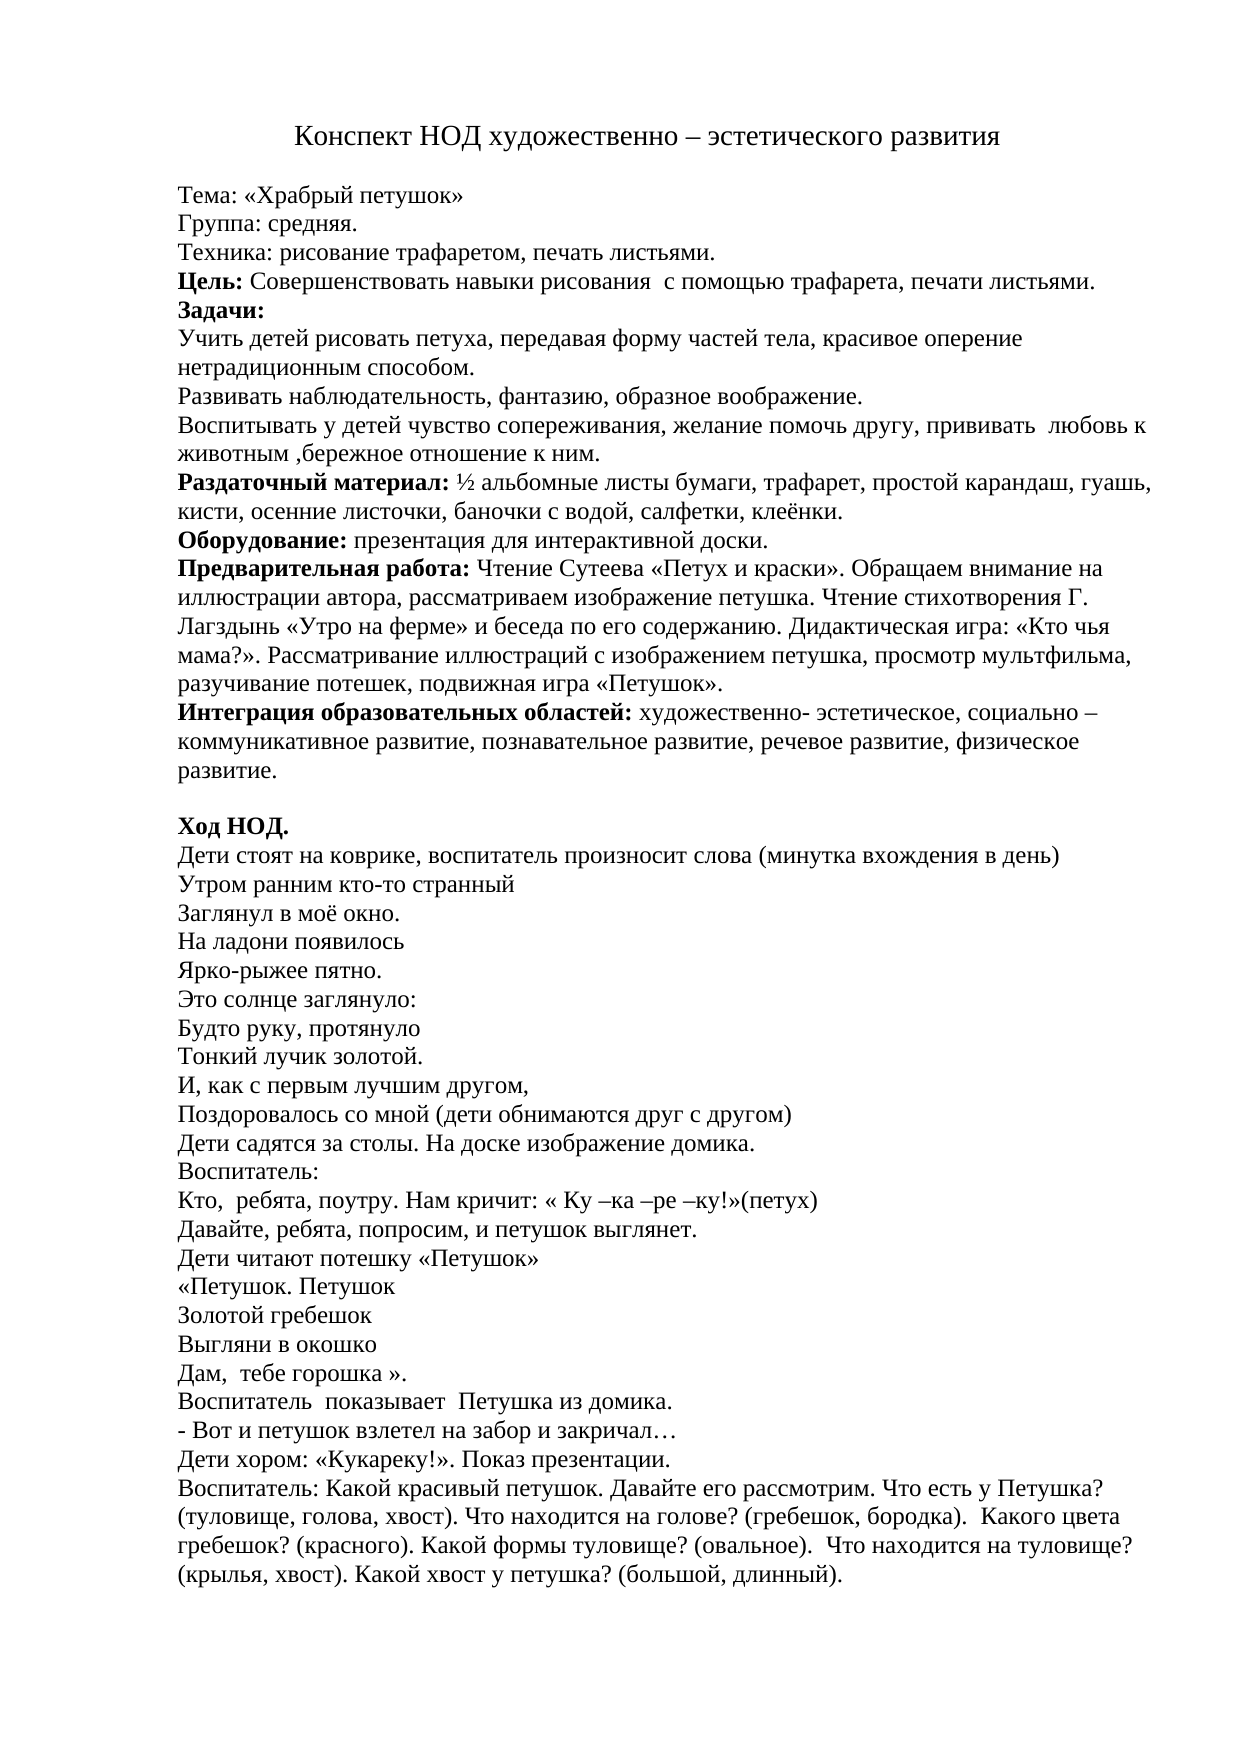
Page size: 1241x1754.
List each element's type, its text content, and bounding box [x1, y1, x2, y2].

text Тонкий лучик золотой. [177, 1041, 1152, 1070]
text Воспитатель: [177, 1156, 1152, 1185]
text Воспитатель показывает Петушка из домика. [177, 1386, 1152, 1415]
text Учить детей рисовать петуха, передавая форму частей тела, красивое оперение нетрадиционным способом. [177, 323, 1152, 381]
text Дам, тебе горошка ». [177, 1358, 1152, 1386]
text Воспитатель: Какой красивый петушок. Давайте его рассмотрим. Что есть у Петушка? (туловище, голова, хвост). Что находится на голове? (гребешок, бородка). Какого цвета гребешок? (красного). Какой формы туловище? (овальное). Что находится на туловище? (крылья, хвост). Какой хвост у петушка? (большой, длинный). [177, 1473, 1152, 1588]
text Дети садятся за столы. На доске изображение домика. [177, 1128, 1152, 1156]
text Предварительная работа: Чтение Сутеева «Петух и краски». Обращаем внимание на иллюстрации автора, рассматриваем изображение петушка. Чтение стихотворения Г. Лагздынь «Утро на ферме» и беседа по его содержанию. Дидактическая игра: «Кто чья мама?». Рассматривание иллюстраций с изображением петушка, просмотр мультфильма, разучивание потешек, подвижная игра «Петушок». [177, 553, 1152, 697]
text Заглянул в моё окно. [177, 898, 1152, 926]
text Выгляни в окошко [177, 1329, 1152, 1358]
text И, как с первым лучшим другом, [177, 1070, 1152, 1099]
text Ярко-рыжее пятно. [177, 955, 1152, 984]
text Оборудование: презентация для интерактивной доски. [177, 525, 1152, 553]
text Это солнце заглянуло: [177, 984, 1152, 1013]
text Группа: средняя. [177, 208, 1152, 237]
text На ладони появилось [177, 926, 1152, 955]
text «Петушок. Петушок [177, 1271, 1152, 1300]
text Конспект НОД художественно – эстетического развития [177, 118, 1152, 152]
text Интеграция образовательных областей: художественно- эстетическое, социально – коммуникативное развитие, познавательное развитие, речевое развитие, физическое развитие. [177, 697, 1152, 783]
text Дети хором: «Кукареку!». Показ презентации. [177, 1444, 1152, 1473]
text Дети читают потешку «Петушок» [177, 1243, 1152, 1271]
text Утром ранним кто-то странный [177, 869, 1152, 898]
text Кто, ребята, поутру. Нам кричит: « Ку –ка –ре –ку!»(петух) [177, 1185, 1152, 1214]
text Задачи: [177, 295, 1152, 323]
text Давайте, ребята, попросим, и петушок выглянет. [177, 1214, 1152, 1243]
text Золотой гребешок [177, 1300, 1152, 1329]
text Ход НОД. [177, 811, 1152, 840]
text Воспитывать у детей чувство сопереживания, желание помочь другу, прививать любовь к животным ,бережное отношение к ним. [177, 410, 1152, 467]
text Развивать наблюдательность, фантазию, образное воображение. [177, 381, 1152, 410]
text Тема: «Храбрый петушок» [177, 180, 1152, 208]
text Будто руку, протянуло [177, 1013, 1152, 1041]
text Раздаточный материал: ½ альбомные листы бумаги, трафарет, простой карандаш, гуашь, кисти, осенние листочки, баночки с водой, салфетки, клеёнки. [177, 467, 1152, 525]
text Цель: Совершенствовать навыки рисования с помощью трафарета, печати листьями. [177, 266, 1152, 295]
text Поздоровалось со мной (дети обнимаются друг с другом) [177, 1099, 1152, 1128]
text Дети стоят на коврике, воспитатель произносит слова (минутка вхождения в день) [177, 840, 1152, 869]
text Техника: рисование трафаретом, печать листьями. [177, 237, 1152, 266]
text - Вот и петушок взлетел на забор и закричал… [177, 1415, 1152, 1444]
